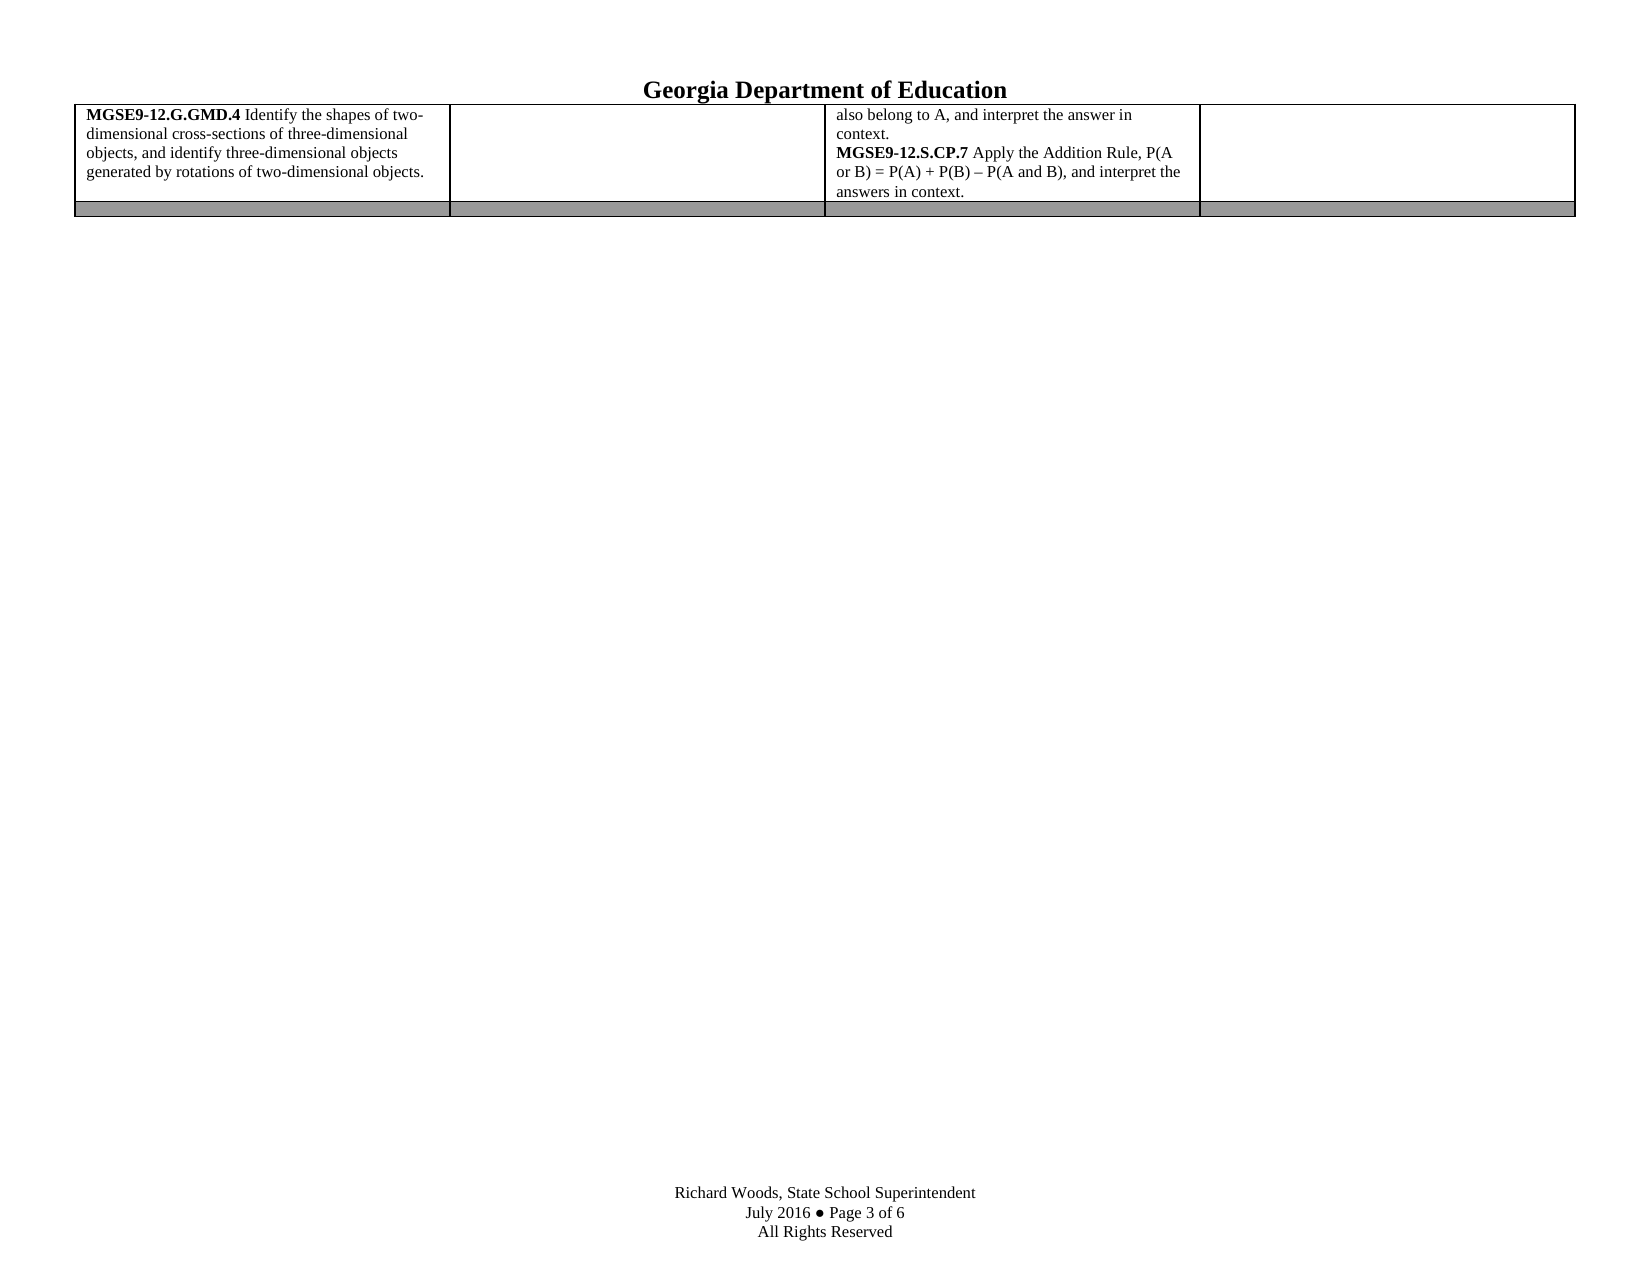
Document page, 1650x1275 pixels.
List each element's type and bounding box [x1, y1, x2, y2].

table_cell [76, 202, 449, 216]
table_cell [1201, 105, 1574, 201]
table_cell [826, 202, 1199, 216]
table_cell [451, 202, 824, 216]
table_cell [1201, 202, 1574, 216]
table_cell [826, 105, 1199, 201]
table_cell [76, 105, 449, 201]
table_cell [451, 105, 824, 201]
